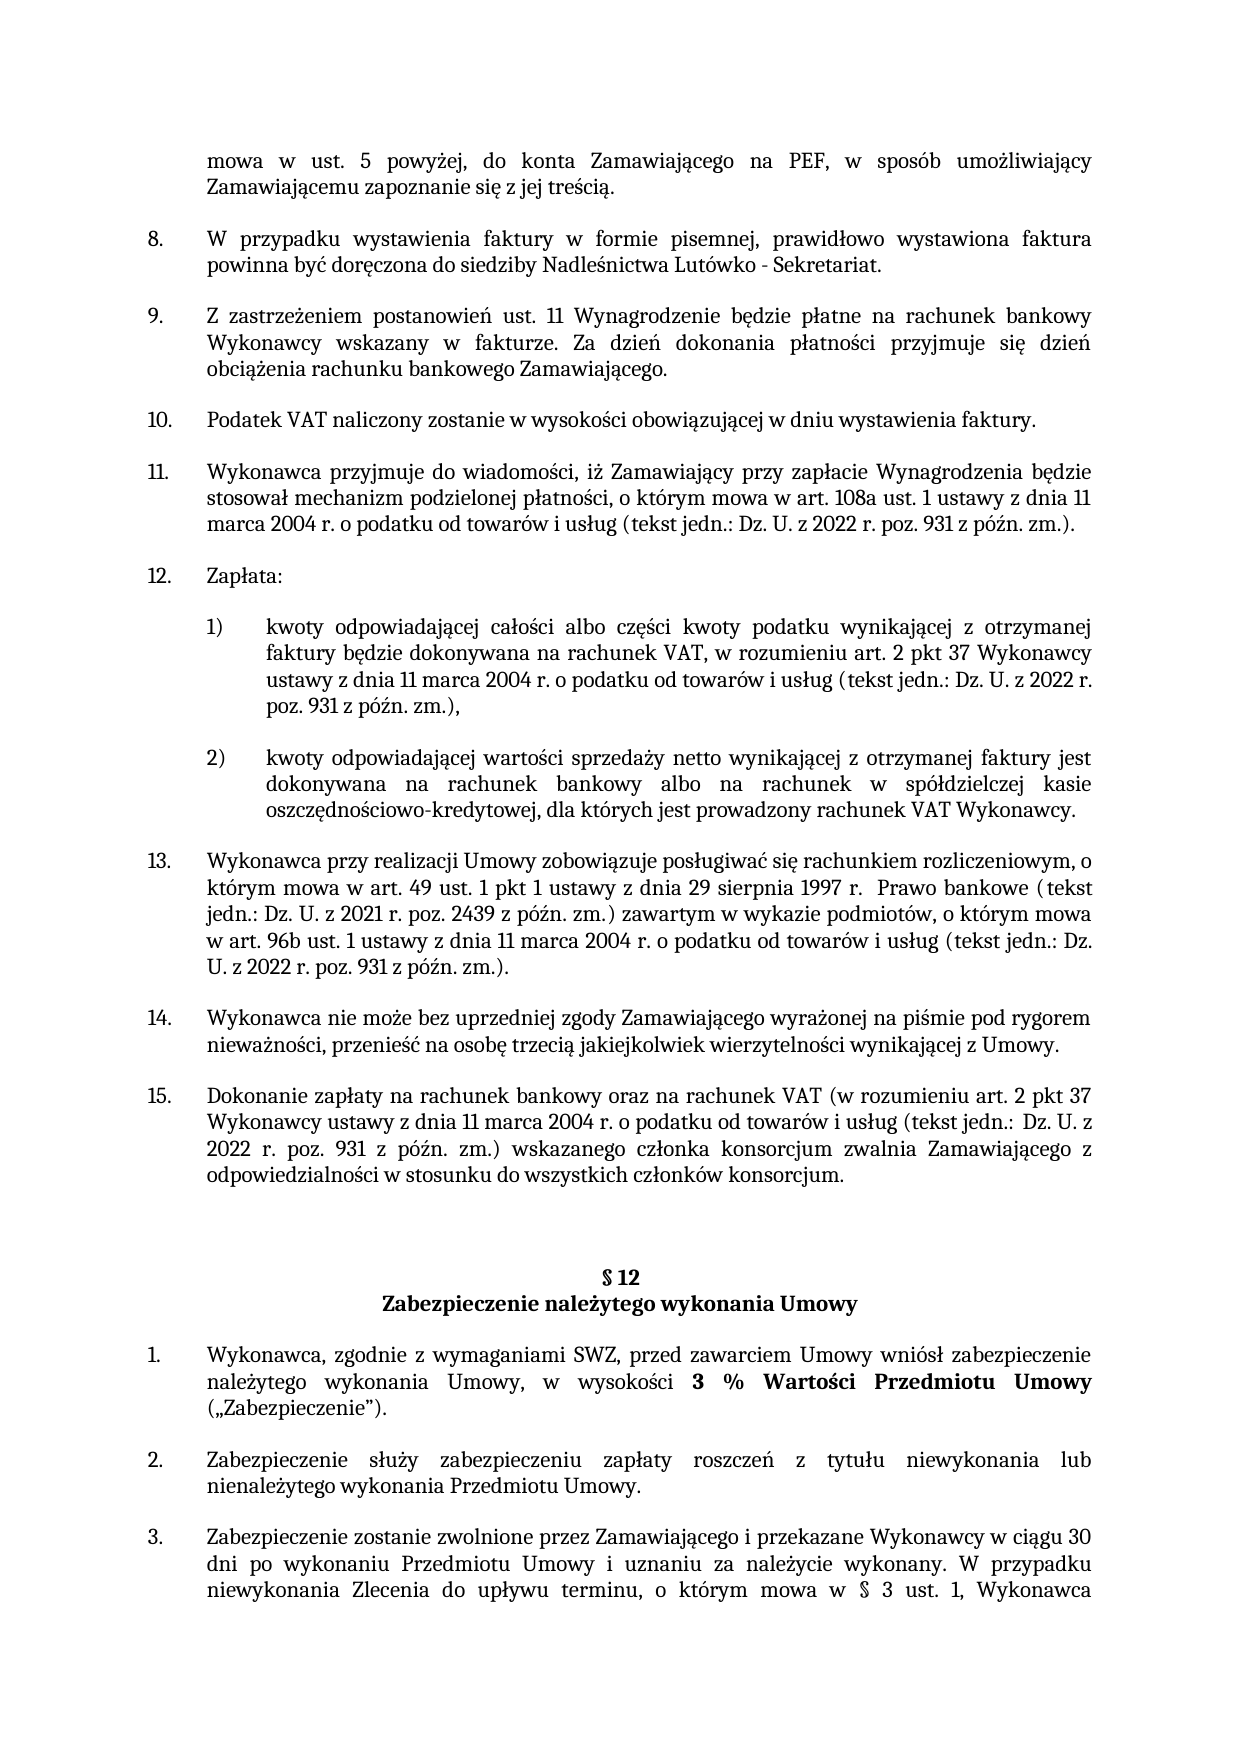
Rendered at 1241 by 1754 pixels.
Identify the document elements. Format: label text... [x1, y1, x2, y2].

list Z zastrzeżeniem postanowień ust. 11 Wynagrodzenie będzie płatne na rachunek bankowy Wykonawcy wskazany w fakturze. Za dzień dokonania płatności przyjmuje się dzień obciążenia rachunku bankowego Zamawiającego. [148, 303, 1093, 382]
text 2) kwoty odpowiadającej wartości sprzedaży netto wynikającej z otrzymanej faktury jest dokonywana na rachunek bankowy albo na rachunek w spółdzielczej kasie oszczędnościowo-kredytowej, dla których jest prowadzony rachunek VAT Wykonawcy. [207, 744, 1093, 823]
list Zabezpieczenie służy zabezpieczeniu zapłaty roszczeń z tytułu niewykonania lub nienależytego wykonania Przedmiotu Umowy. [148, 1446, 1093, 1499]
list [148, 1524, 1093, 1603]
list Zapłata: [148, 562, 1093, 589]
text 1) kwoty odpowiadającej całości albo części kwoty podatku wynikającej z otrzymanej faktury będzie dokonywana na rachunek VAT, w rozumieniu art. 2 pkt 37 Wykonawcy ustawy z dnia 11 marca 2004 r. o podatku od towarów i usług (tekst jedn.: Dz. U. z 2022 r. poz. 931 z późn. zm.), [207, 614, 1093, 719]
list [148, 148, 1093, 200]
list Dokonanie zapłaty na rachunek bankowy oraz na rachunek VAT (w rozumieniu art. 2 pkt 37 Wykonawcy ustawy z dnia 11 marca 2004 r. o podatku od towarów i usług (tekst jedn.: Dz. U. z 2022 r. poz. 931 z późn. zm.) wskazanego członka konsorcjum zwalnia Zamawiającego z odpowiedzialności w stosunku do wszystkich członków konsorcjum. [148, 1083, 1093, 1188]
list Wykonawca przy realizacji Umowy zobowiązuje posługiwać się rachunkiem rozliczeniowym, o którym mowa w art. 49 ust. 1 pkt 1 ustawy z dnia 29 sierpnia 1997 r. Prawo bankowe (tekst jedn.: Dz. U. z 2021 r. poz. 2439 z późn. zm.) zawartym w wykazie podmiotów, o którym mowa w art. 96b ust. 1 ustawy z dnia 11 marca 2004 r. o podatku od towarów i usług (tekst jedn.: Dz. U. z 2022 r. poz. 931 z późn. zm.). [148, 848, 1093, 980]
list Wykonawca, zgodnie z wymaganiami SWZ, przed zawarciem Umowy wniósł zabezpieczenie należytego wykonania Umowy, w wysokości 3 % Wartości Przedmiotu Umowy („Zabezpieczenie”). [148, 1342, 1093, 1421]
list Wykonawca przyjmuje do wiadomości, iż Zamawiający przy zapłacie Wynagrodzenia będzie stosował mechanizm podzielonej płatności, o którym mowa w art. 108a ust. 1 ustawy z dnia 11 marca 2004 r. o podatku od towarów i usług (tekst jedn.: Dz. U. z 2022 r. poz. 931 z późn. zm.). [148, 458, 1093, 537]
text § 12 Zabezpieczenie należytego wykonania Umowy [148, 1264, 1093, 1317]
list Wykonawca nie może bez uprzedniej zgody Zamawiającego wyrażonej na piśmie pod rygorem nieważności, przenieść na osobę trzecią jakiejkolwiek wierzytelności wynikającej z Umowy. [148, 1005, 1093, 1058]
list W przypadku wystawienia faktury w formie pisemnej, prawidłowo wystawiona faktura powinna być doręczona do siedziby Nadleśnictwa Lutówko - Sekretariat. [148, 225, 1093, 278]
list Podatek VAT naliczony zostanie w wysokości obowiązującej w dniu wystawienia faktury. [148, 407, 1093, 433]
